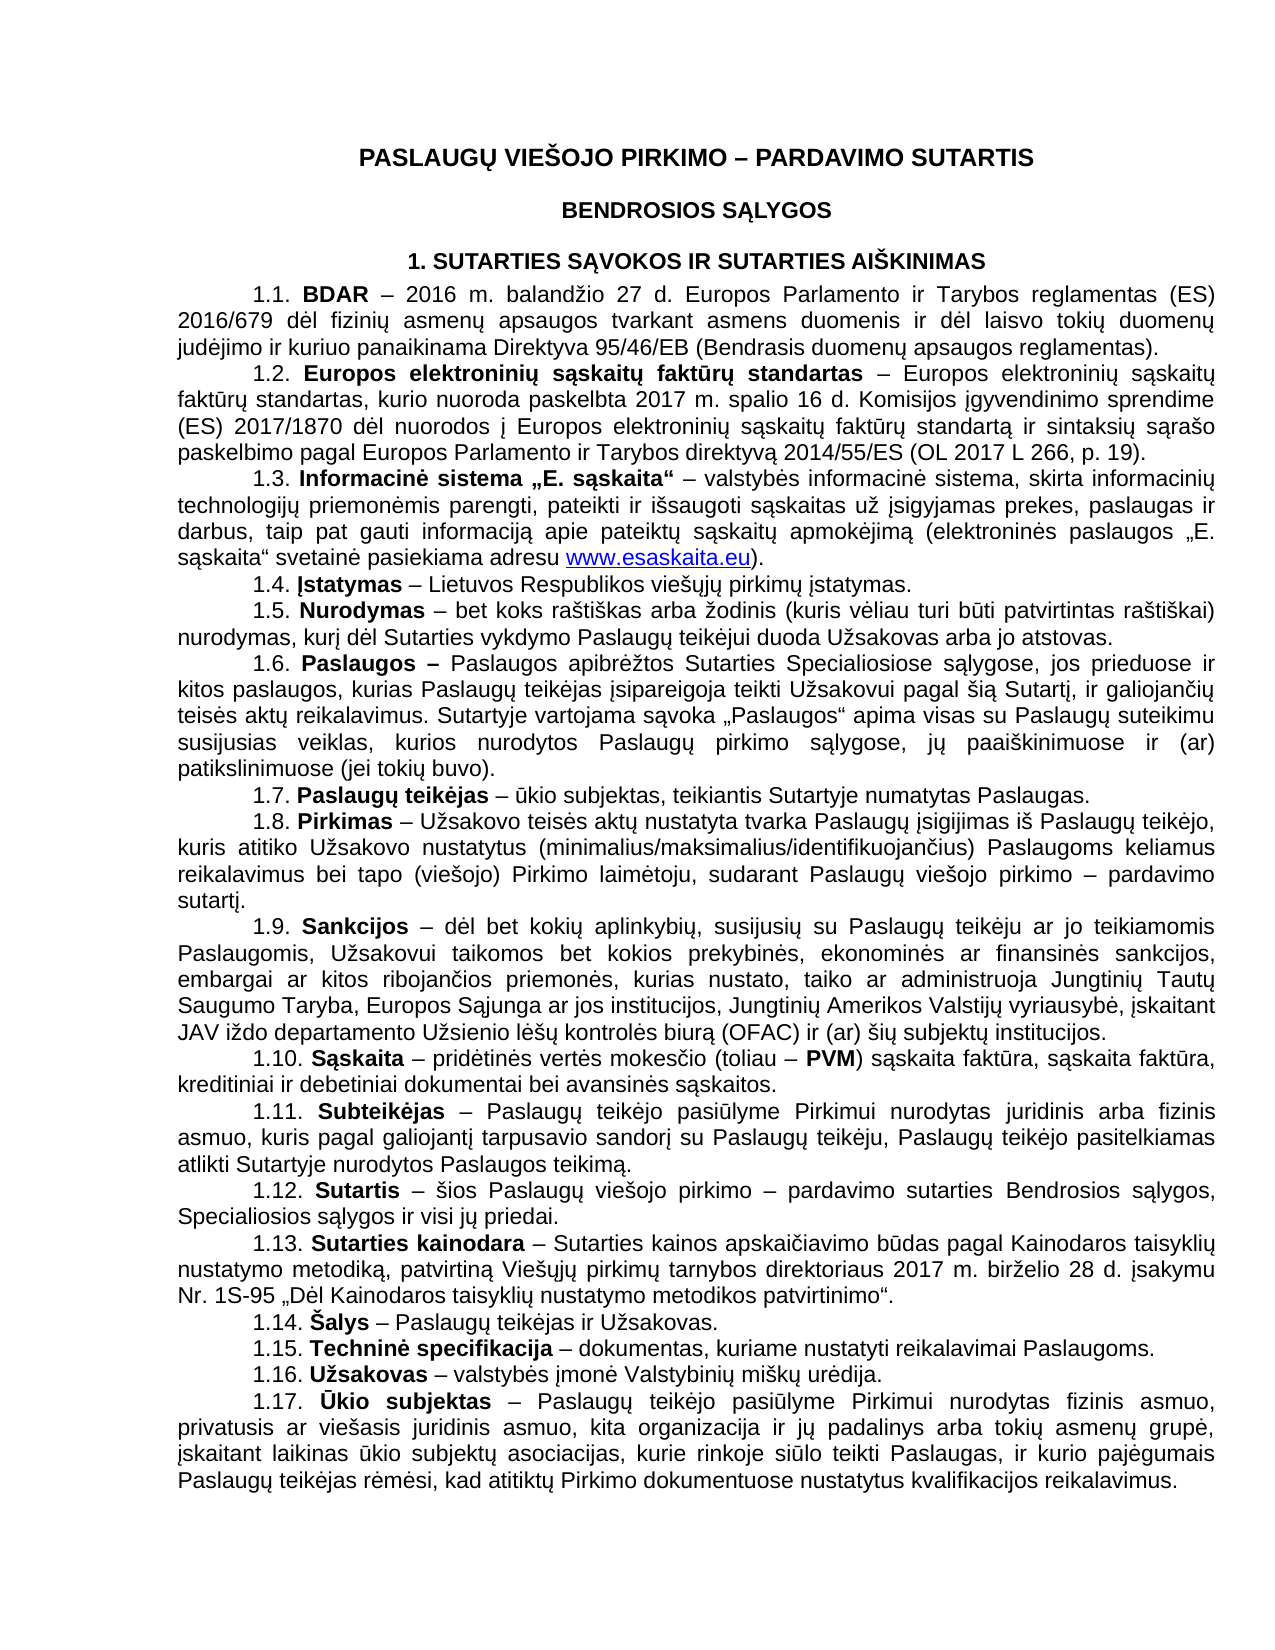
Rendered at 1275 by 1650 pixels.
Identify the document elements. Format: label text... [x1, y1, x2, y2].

text 1.4. Įstatymas – Lietuvos Respublikos viešųjų pirkimų įstatymas. [177, 571, 1216, 597]
text 1.7. Paslaugų teikėjas – ūkio subjektas, teikiantis Sutartyje numatytas Paslaugas. [177, 782, 1216, 808]
title PASLAUGŲ VIEŠOJO PIRKIMO – PARDAVIMO SUTARTIS [177, 143, 1216, 172]
title 1. SUTARTIES SĄVOKOS IR SUTARTIES AIŠKINIMAS [177, 248, 1216, 274]
text 1.2. Europos elektroninių sąskaitų faktūrų standartas – Europos elektroninių sąskaitų faktūrų standartas, kurio nuoroda paskelbta 2017 m. spalio 16 d. Komisijos įgyvendinimo sprendime (ES) 2017/1870 dėl nuorodos į Europos elektroninių sąskaitų faktūrų standartą ir sintaksių sąrašo paskelbimo pagal Europos Parlamento ir Tarybos direktyvą 2014/55/ES (OL 2017 L 266, p. 19). [177, 360, 1216, 465]
text 1.6. Paslaugos – Paslaugos apibrėžtos Sutarties Specialiosiose sąlygose, jos prieduose ir kitos paslaugos, kurias Paslaugų teikėjas įsipareigoja teikti Užsakovui pagal šią Sutartį, ir galiojančių teisės aktų reikalavimus. Sutartyje vartojama sąvoka „Paslaugos“ apima visas su Paslaugų suteikimu susijusias veiklas, kurios nurodytos Paslaugų pirkimo sąlygose, jų paaiškinimuose ir (ar) patikslinimuose (jei tokių buvo). [177, 650, 1216, 782]
text 1.12. Sutartis – šios Paslaugų viešojo pirkimo – pardavimo sutarties Bendrosios sąlygos, Specialiosios sąlygos ir visi jų priedai. [177, 1177, 1216, 1229]
text 1.8. Pirkimas – Užsakovo teisės aktų nustatyta tvarka Paslaugų įsigijimas iš Paslaugų teikėjo, kuris atitiko Užsakovo nustatytus (minimalius/maksimalius/identifikuojančius) Paslaugoms keliamus reikalavimus bei tapo (viešojo) Pirkimo laimėtoju, sudarant Paslaugų viešojo pirkimo – pardavimo sutartį. [177, 808, 1216, 913]
text 1.3. Informacinė sistema „E. sąskaita“ – valstybės informacinė sistema, skirta informacinių technologijų priemonėmis parengti, pateikti ir išsaugoti sąskaitas už įsigyjamas prekes, paslaugas ir darbus, taip pat gauti informaciją apie pateiktų sąskaitų apmokėjimą (elektroninės paslaugos „E. sąskaita“ svetainė pasiekiama adresu www.esaskaita.eu). [177, 465, 1216, 571]
text 1.9. Sankcijos – dėl bet kokių aplinkybių, susijusių su Paslaugų teikėju ar jo teikiamomis Paslaugomis, Užsakovui taikomos bet kokios prekybinės, ekonominės ar finansinės sankcijos, embargai ar kitos ribojančios priemonės, kurias nustato, taiko ar administruoja Jungtinių Tautų Saugumo Taryba, Europos Sąjunga ar jos institucijos, Jungtinių Amerikos Valstijų vyriausybė, įskaitant JAV iždo departamento Užsienio lėšų kontrolės biurą (OFAC) ir (ar) šių subjektų institucijos. [177, 913, 1216, 1045]
text 1.1. BDAR – 2016 m. balandžio 27 d. Europos Parlamento ir Tarybos reglamentas (ES) 2016/679 dėl fizinių asmenų apsaugos tvarkant asmens duomenis ir dėl laisvo tokių duomenų judėjimo ir kuriuo panaikinama Direktyva 95/46/EB (Bendrasis duomenų apsaugos reglamentas). [177, 281, 1216, 360]
text 1.15. Techninė specifikacija – dokumentas, kuriame nustatyti reikalavimai Paslaugoms. [177, 1335, 1216, 1361]
text 1.16. Užsakovas – valstybės įmonė Valstybinių miškų urėdija. [177, 1361, 1216, 1388]
title Bendrosios SĄLYGOS [177, 197, 1216, 223]
text 1.10. Sąskaita – pridėtinės vertės mokesčio (toliau – PVM) sąskaita faktūra, sąskaita faktūra, kreditiniai ir debetiniai dokumentai bei avansinės sąskaitos. [177, 1045, 1216, 1098]
text 1.11. Subteikėjas – Paslaugų teikėjo pasiūlyme Pirkimui nurodytas juridinis arba fizinis asmuo, kuris pagal galiojantį tarpusavio sandorį su Paslaugų teikėju, Paslaugų teikėjo pasitelkiamas atlikti Sutartyje nurodytos Paslaugos teikimą. [177, 1098, 1216, 1177]
text 1.14. Šalys – Paslaugų teikėjas ir Užsakovas. [177, 1309, 1216, 1335]
text 1.13. Sutarties kainodara – Sutarties kainos apskaičiavimo būdas pagal Kainodaros taisyklių nustatymo metodiką, patvirtiną Viešųjų pirkimų tarnybos direktoriaus 2017 m. birželio 28 d. įsakymu Nr. 1S-95 „Dėl Kainodaros taisyklių nustatymo metodikos patvirtinimo“. [177, 1229, 1216, 1309]
text 1.17. Ūkio subjektas – Paslaugų teikėjo pasiūlyme Pirkimui nurodytas fizinis asmuo, privatusis ar viešasis juridinis asmuo, kita organizacija ir jų padalinys arba tokių asmenų grupė, įskaitant laikinas ūkio subjektų asociacijas, kurie rinkoje siūlo teikti Paslaugas, ir kurio pajėgumais Paslaugų teikėjas rėmėsi, kad atitiktų Pirkimo dokumentuose nustatytus kvalifikacijos reikalavimus. [177, 1388, 1216, 1493]
text 1.5. Nurodymas – bet koks raštiškas arba žodinis (kuris vėliau turi būti patvirtintas raštiškai) nurodymas, kurį dėl Sutarties vykdymo Paslaugų teikėjui duoda Užsakovas arba jo atstovas. [177, 597, 1216, 650]
